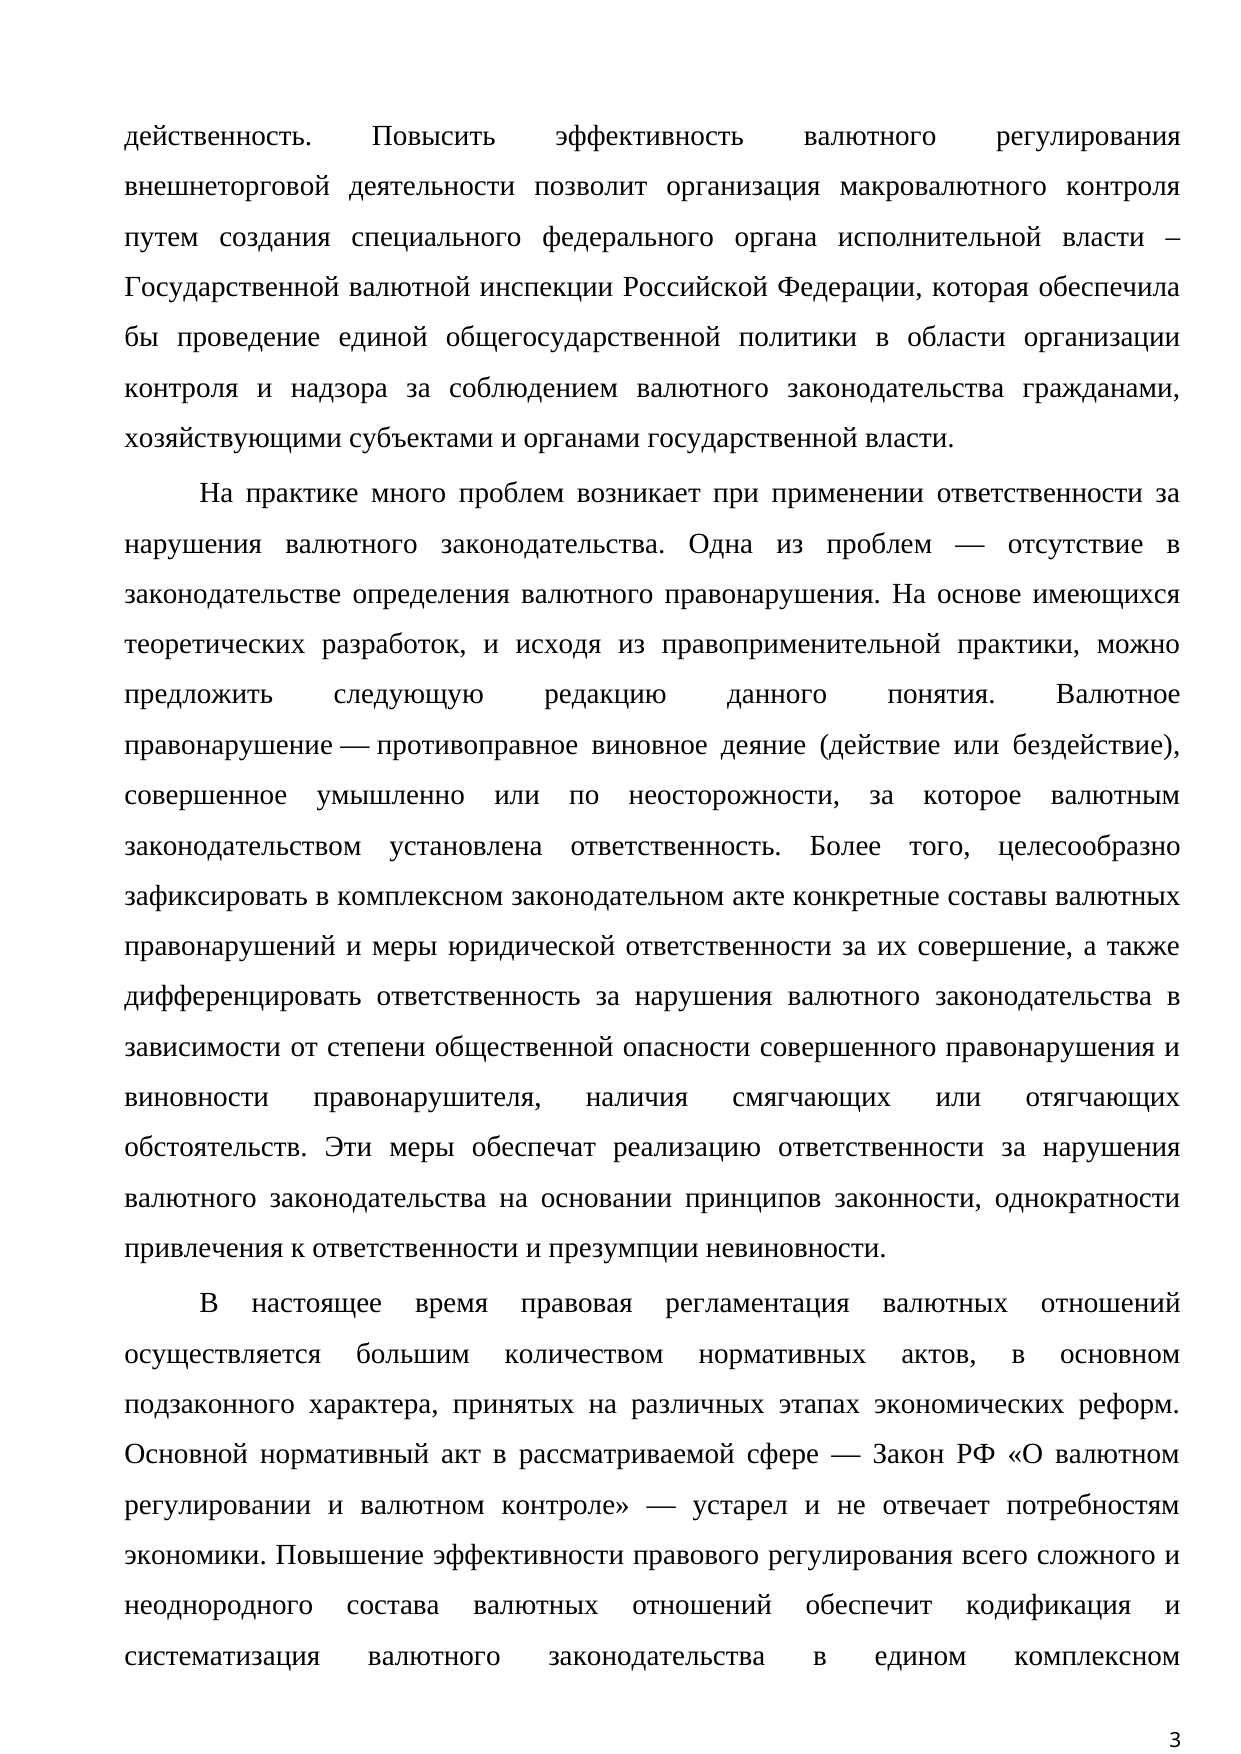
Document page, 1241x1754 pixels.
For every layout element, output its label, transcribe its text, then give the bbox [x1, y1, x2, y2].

text На практике много проблем возникает при применении ответственности за нарушения валютного законодательства. Одна из проблем — отсутствие в законодательстве определения валютного правонарушения. На основе имеющихся теоретических разработок, и исходя из правоприменительной практики, можно предложить следующую редакцию данного понятия. Валютное правонарушение — противоправное виновное деяние (действие или бездействие), совершенное умышленно или по неосторожности, за которое валютным законодательством установлена ответственность. Более того, целесообразно зафиксировать в комплексном законодательном акте конкретные составы валютных правонарушений и меры юридической ответственности за их совершение, а также дифференцировать ответственность за нарушения валютного законодательства в зависимости от степени общественной опасности совершенного правонарушения и виновности правонарушителя, наличия смягчающих или отягчающих обстоятельств. Эти меры обеспечат реализацию ответственности за нарушения валютного законодательства на основании принципов законности, однократности привлечения к ответственности и презумпции невиновности. [124, 475, 1181, 1264]
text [124, 118, 1181, 453]
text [124, 1286, 1181, 1671]
